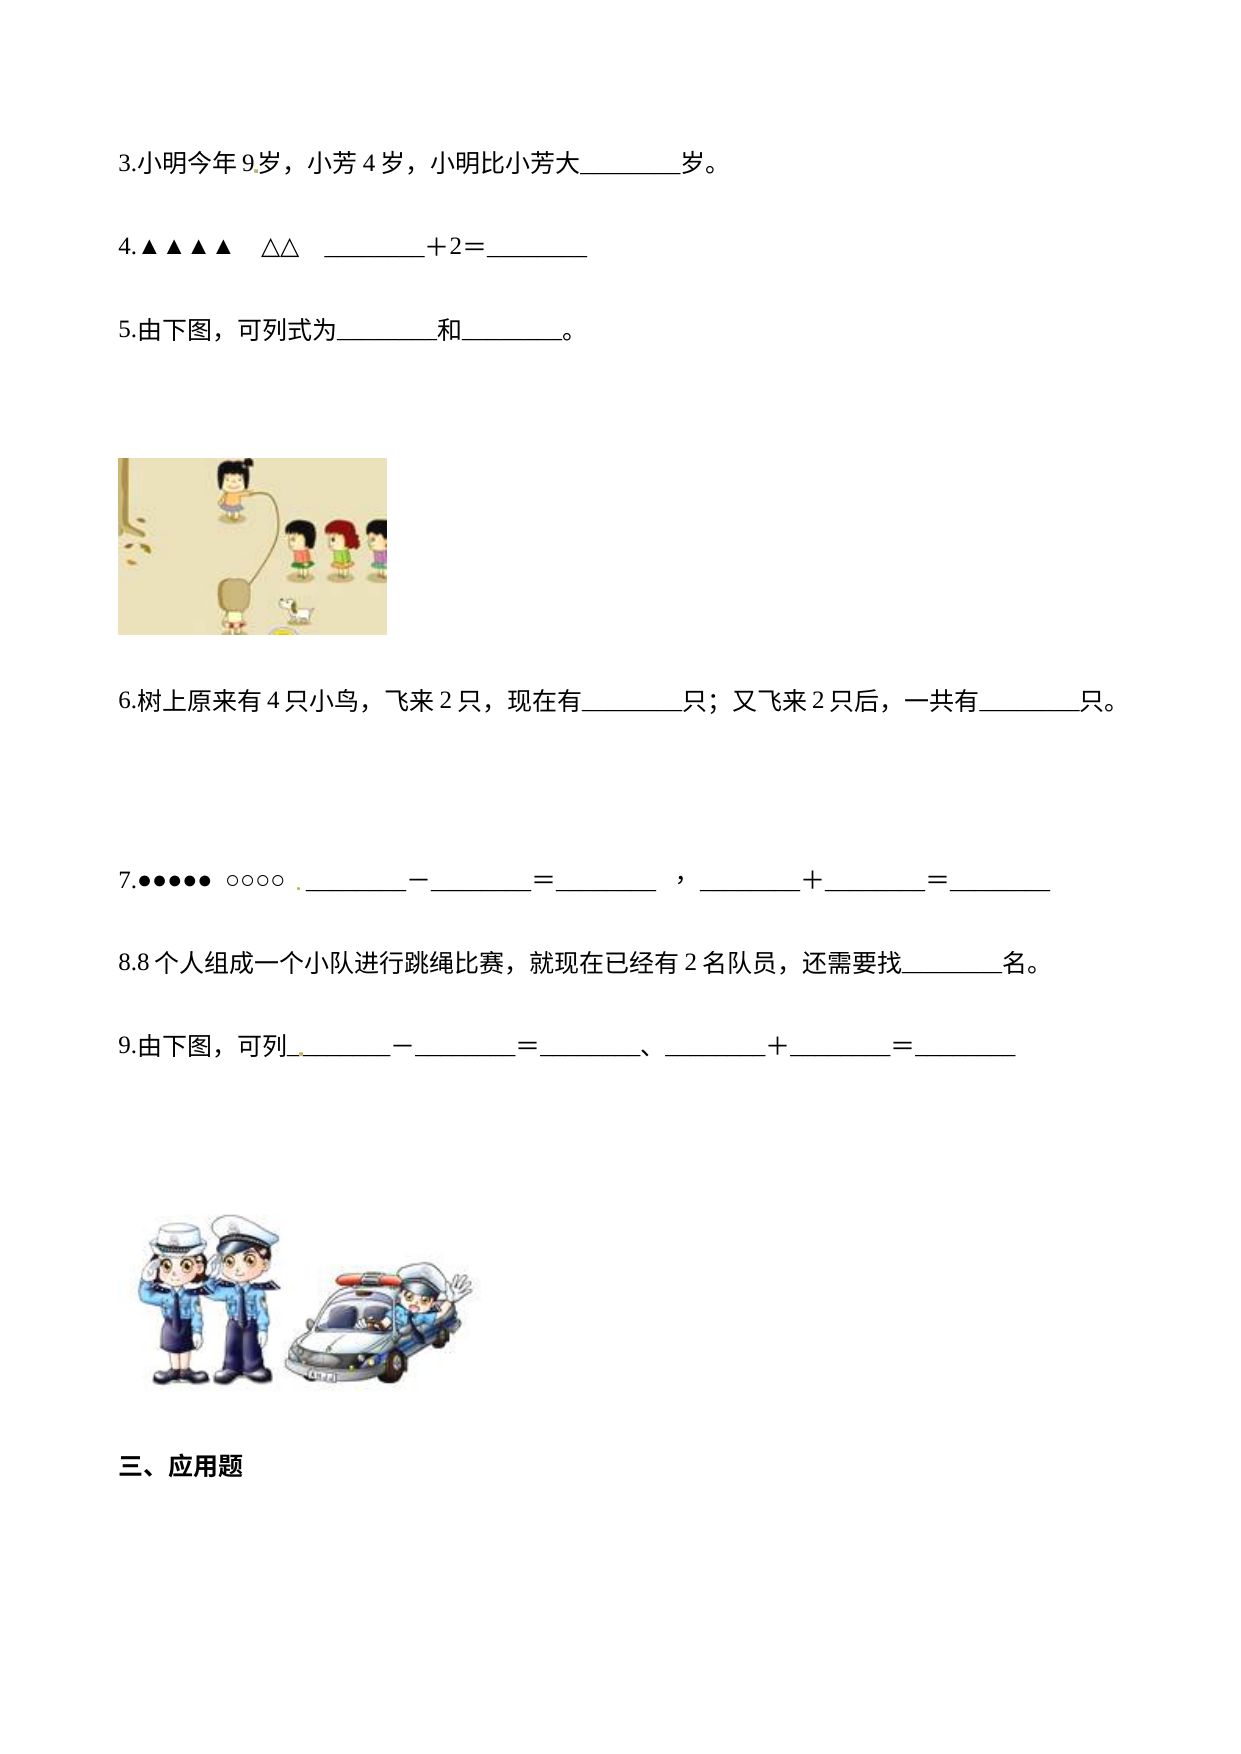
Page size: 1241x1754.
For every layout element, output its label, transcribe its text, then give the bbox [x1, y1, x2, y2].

text 7.●●●●● ○○○○ ________－________＝________ ， ________＋________＝________ [118, 847, 1122, 912]
text 5.由下图，可列式为________和________。 [118, 296, 1122, 653]
picture [118, 1190, 481, 1418]
picture [118, 458, 387, 635]
text 9.由下图，可列________－________＝________、________＋________＝________ [118, 1012, 1122, 1418]
text 8.8个人组成一个小队进行跳绳比赛，就现在已经有2名队员，还需要找________名。 [118, 929, 1122, 994]
text 4.▲▲▲▲ △△ ________＋2＝________ [118, 213, 1122, 278]
text 6.树上原来有4只小鸟，飞来2只，现在有________只；又飞来2只后，一共有________只。 [118, 667, 1122, 829]
text 三、应用题 [118, 1432, 1122, 1497]
text 3.小明今年9岁，小芳4岁，小明比小芳大________岁。 [118, 129, 1122, 194]
